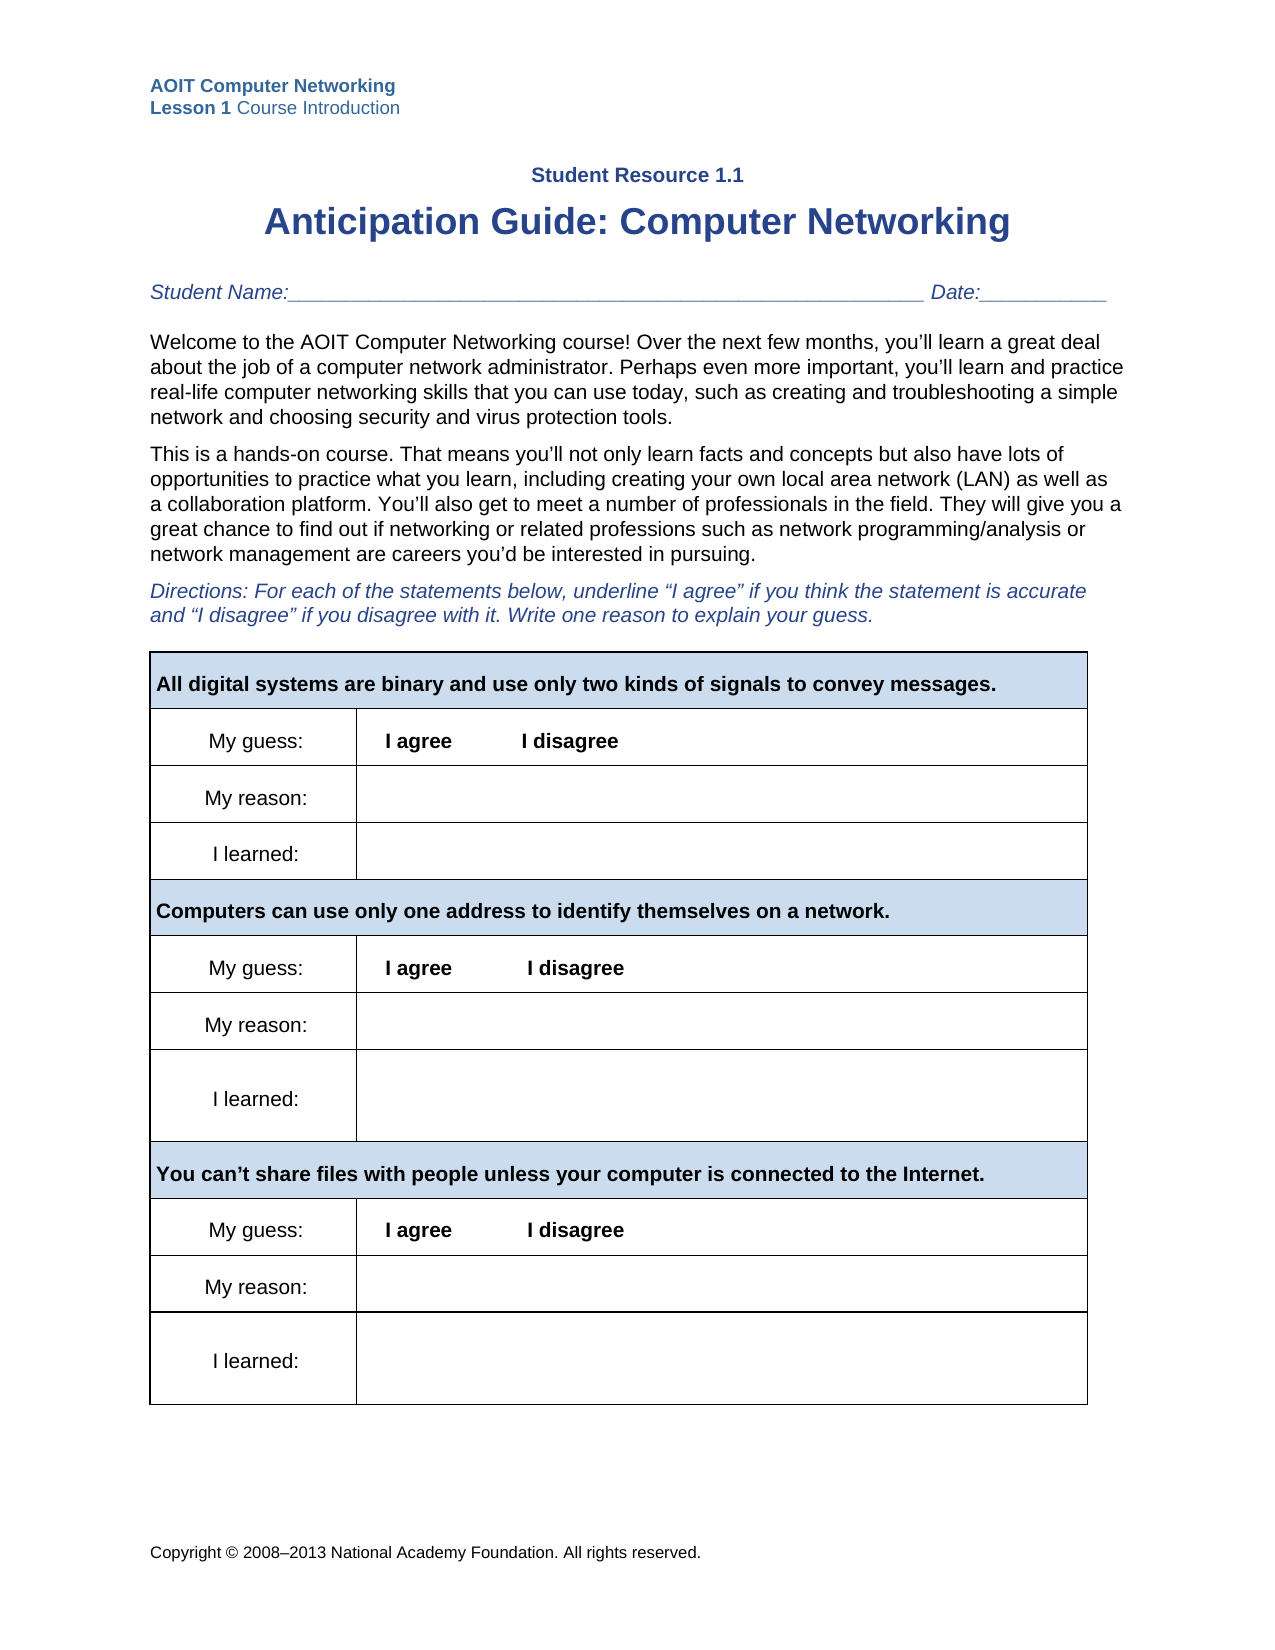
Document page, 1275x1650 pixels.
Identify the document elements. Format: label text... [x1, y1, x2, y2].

title Anticipation Guide: Computer Networking [150, 199, 1125, 242]
table_header All digital systems are binary and use only two kinds of signals to convey messages. [151, 653, 1087, 708]
text Welcome to the AOIT Computer Networking course! Over the next few months, you’ll learn a great deal about the job of a computer network administrator. Perhaps even more important, you’ll learn and practice real-life computer networking skills that you can use today, such as creating and troubleshooting a simple network and choosing security and virus protection tools. [150, 328, 1125, 428]
table_cell My guess: [151, 1199, 356, 1254]
text Student Name:_______________________________________________________ Date:___________ [150, 279, 1125, 303]
table_cell [357, 1256, 1087, 1311]
table_cell [357, 766, 1087, 822]
table_cell You can’t share files with people unless your computer is connected to the Internet. [151, 1142, 1087, 1198]
table_cell My reason: [151, 993, 356, 1049]
table_cell I learned: [151, 823, 356, 878]
text Student Resource 1.1 [150, 162, 1125, 186]
table_cell I agree I disagree [357, 1199, 1087, 1254]
table_cell [357, 993, 1087, 1049]
table_cell Computers can use only one address to identify themselves on a network. [151, 880, 1087, 935]
text Directions: For each of the statements below, underline “I agree” if you think the statement is accurate and “I disagree” if you disagree with it. Write one reason to explain your guess. [150, 578, 1125, 626]
table_cell I learned: [151, 1050, 356, 1141]
table_cell I agree I disagree [357, 936, 1087, 992]
table_cell My reason: [151, 766, 356, 822]
table_cell I agree I disagree [357, 709, 1087, 765]
table_cell [357, 1050, 1087, 1141]
table_cell [357, 1313, 1087, 1403]
table_cell My guess: [151, 936, 356, 992]
table_cell [357, 823, 1087, 878]
table_cell My guess: [151, 709, 356, 765]
table_cell My reason: [151, 1256, 356, 1311]
text This is a hands-on course. That means you’ll not only learn facts and concepts but also have lots of opportunities to practice what you learn, including creating your own local area network (LAN) as well as a collaboration platform. You’ll also get to meet a number of professionals in the field. They will give you a great chance to find out if networking or related professions such as network programming/analysis or network management are careers you’d be interested in pursuing. [150, 441, 1125, 566]
table_cell I learned: [151, 1313, 356, 1403]
